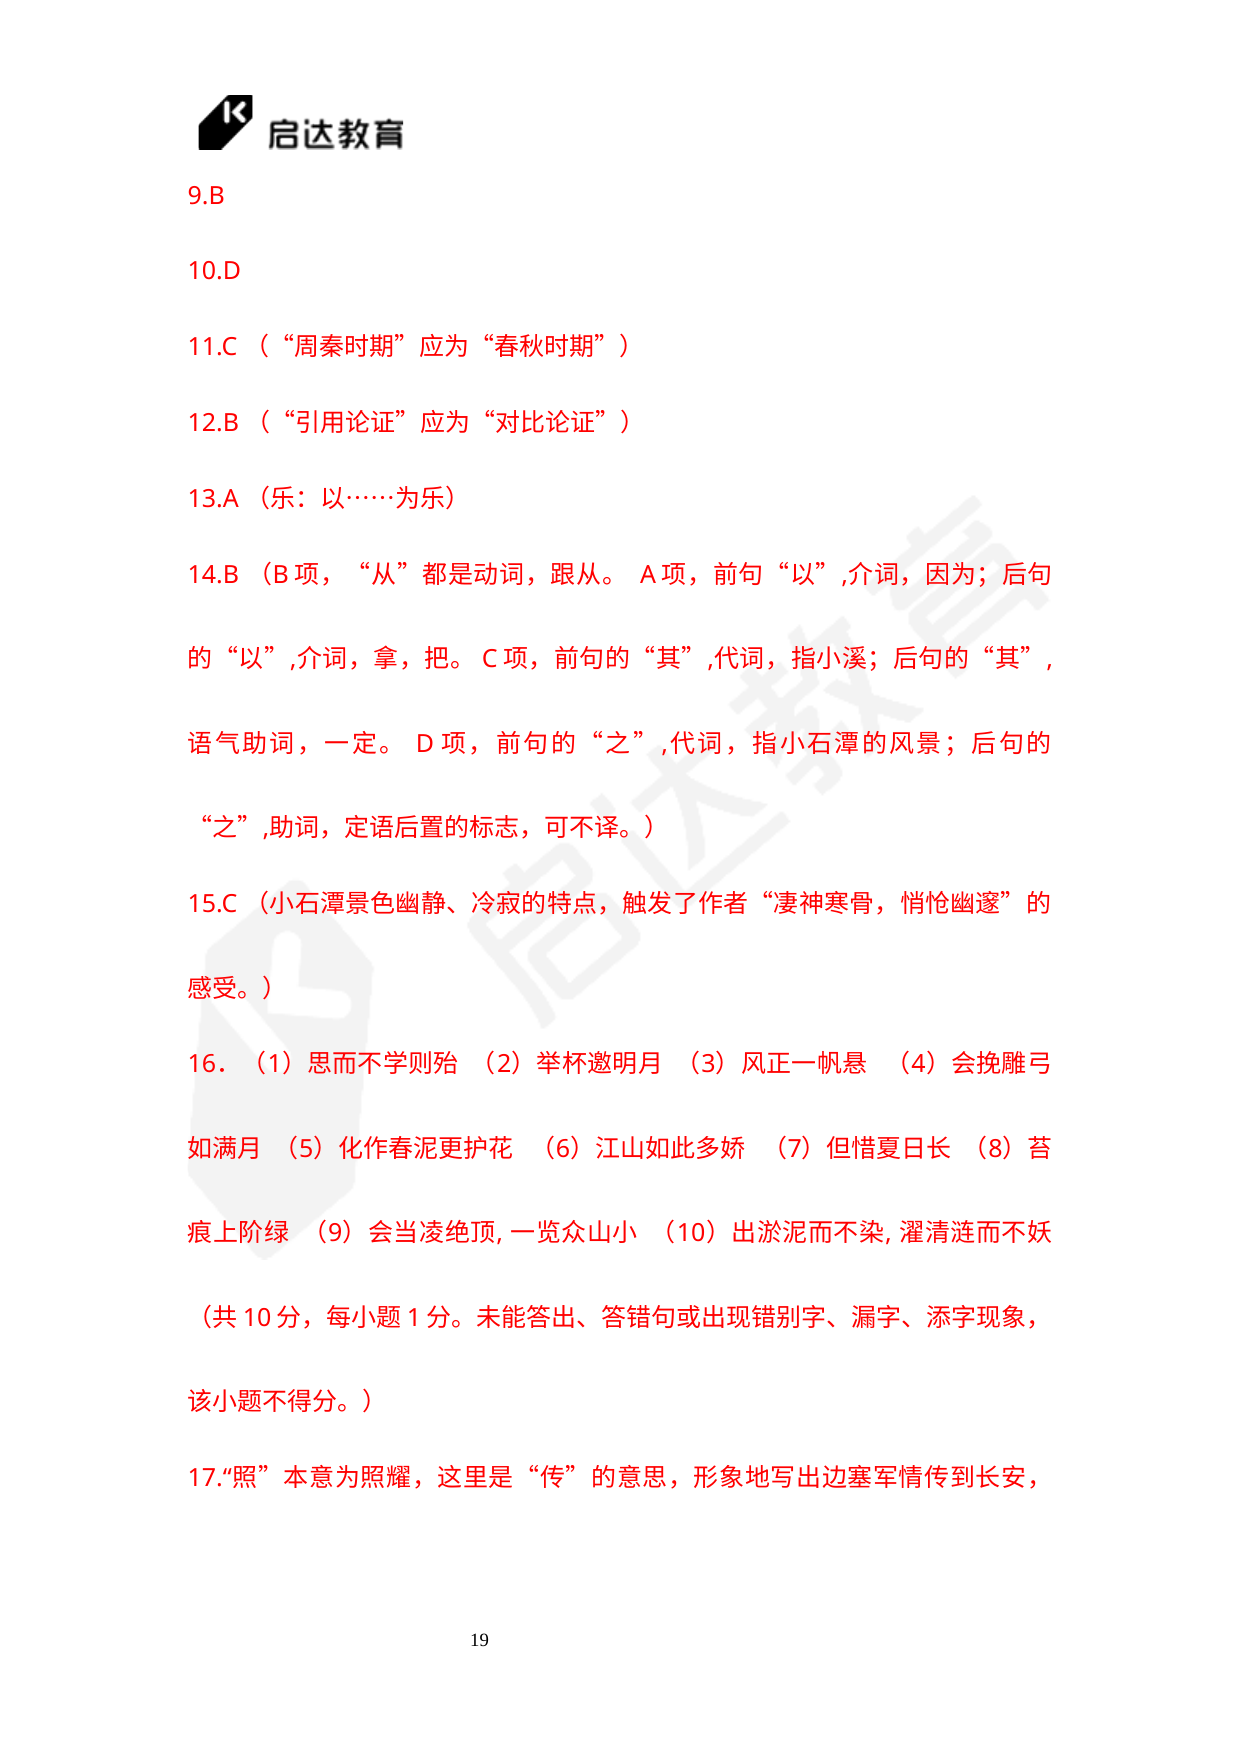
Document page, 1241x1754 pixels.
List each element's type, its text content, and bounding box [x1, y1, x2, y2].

text 11.C （“周秦时期”应为“春秋时期”） [187, 312, 1053, 377]
text 16．（1）思而不学则殆 （2）举杯邀明月 （3）风正一帆悬 （4）会挽雕弓如满月 （5）化作春泥更护花 （6）江山如此多娇 （7）但惜夏日长 （8）苔痕上阶绿 （9）会当凌绝顶, 一览众山小 （10）出淤泥而不染, 濯清涟而不妖 （共10分，每小题1分。未能答出、答错句或出现错别字、漏字、添字现象，该小题不得分。） [187, 1029, 1053, 1432]
text 9.B [187, 162, 1053, 227]
text 14.B （B项，“从”都是动词，跟从。 A项，前句“以”,介词，因为；后句的“以”,介词，拿，把。 C项，前句的“其”,代词，指小溪；后句的“其”,语气助词，一定。 D项，前句的“之”,代词，指小石潭的风景；后句的“之”,助词，定语后置的标志，可不译。） [187, 540, 1053, 858]
text 12.B （“引用论证”应为“对比论证”） [187, 388, 1053, 453]
text 13.A （乐：以……为乐） [187, 464, 1053, 529]
picture [198, 95, 404, 150]
text 15.C （小石潭景色幽静、冷寂的特点，触发了作者“凄神寒骨，悄怆幽邃”的感受。） [187, 869, 1053, 1019]
text 10.D [187, 237, 1053, 302]
text 17.“照”本意为照耀，这里是“传”的意思，形象地写出边塞军情传到长安，渲染了军情的紧急与气氛的紧张。（共2分。意思理解和作用各1分）。 [187, 1443, 1053, 1508]
